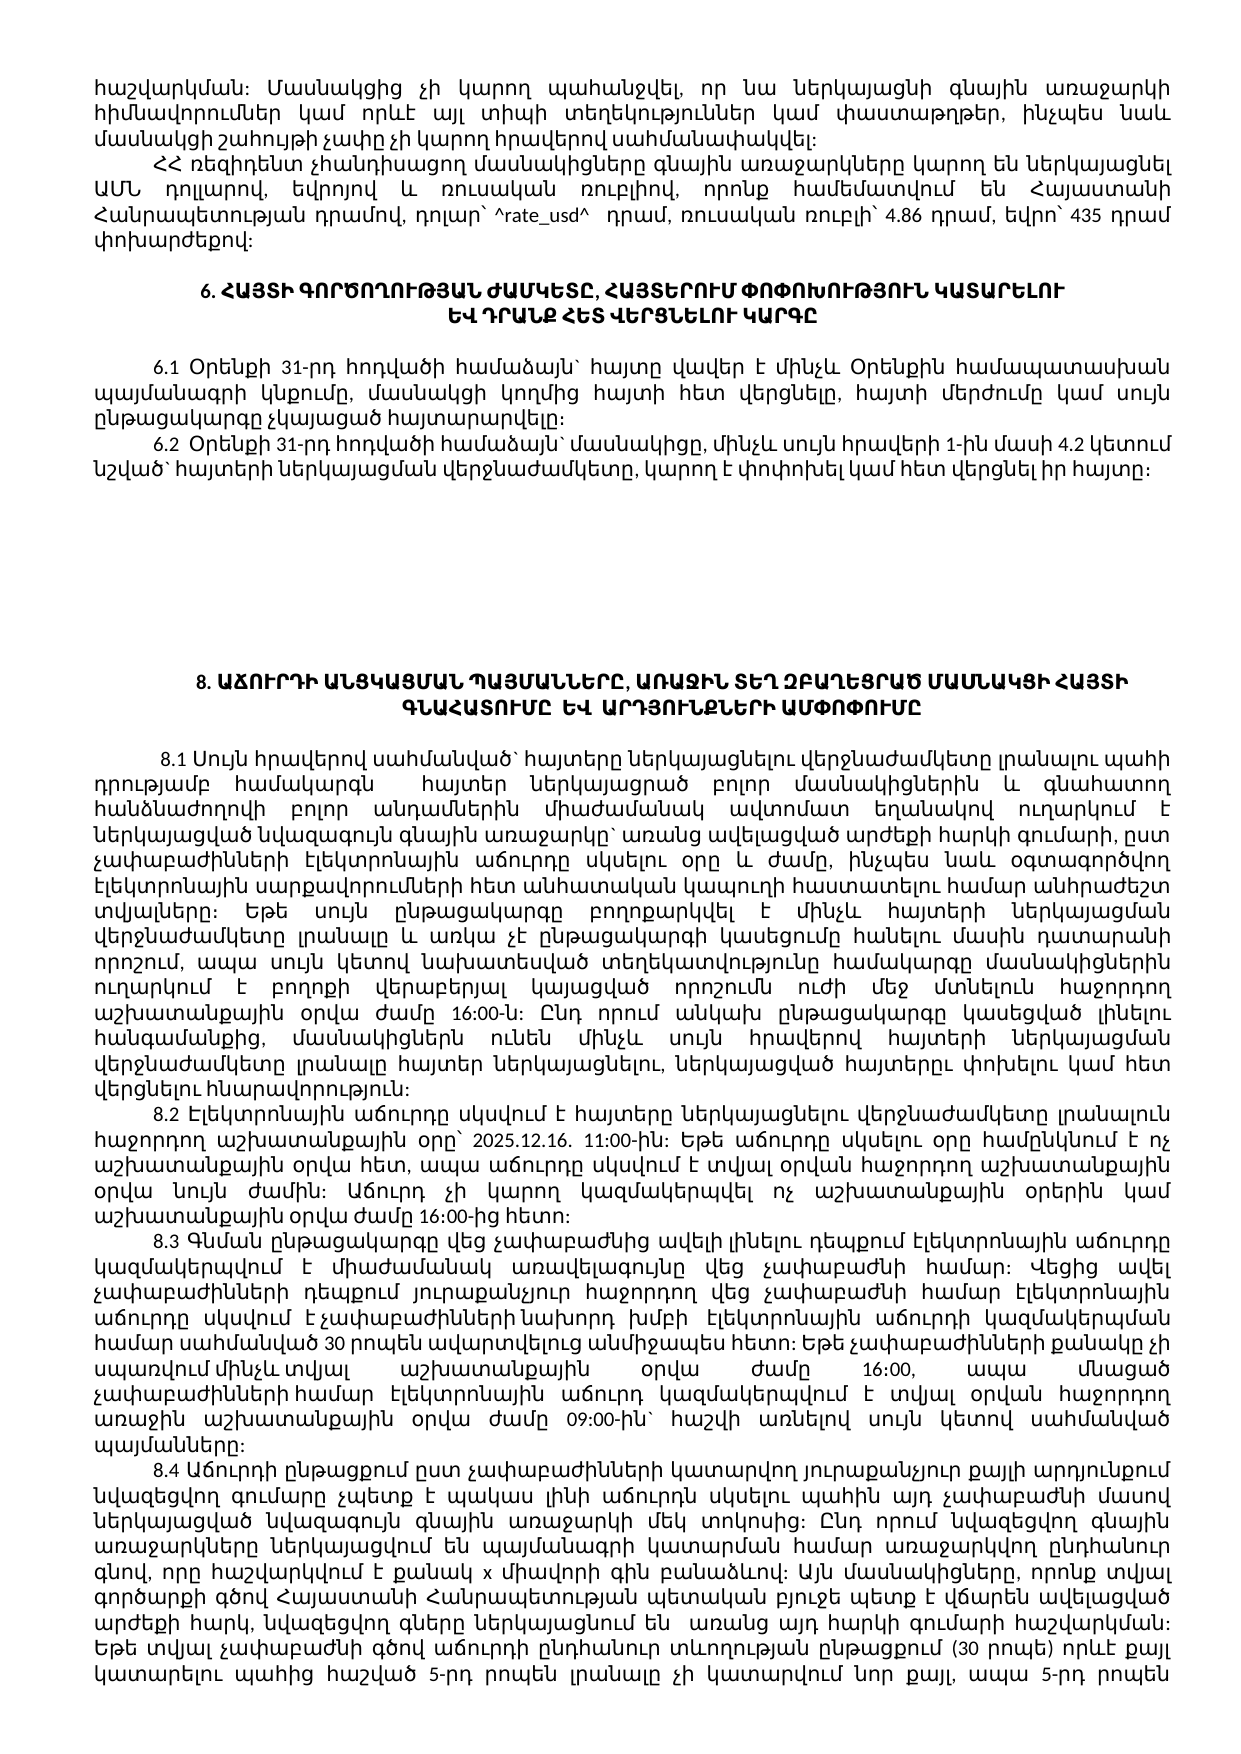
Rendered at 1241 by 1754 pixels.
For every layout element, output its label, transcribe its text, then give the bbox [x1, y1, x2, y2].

text 6. ՀԱՅՏԻ ԳՈՐԾՈՂՈՒԹՅԱՆ ԺԱՄԿԵՏԸ, ՀԱՅՏԵՐՈՒՄ ՓՈՓՈԽՈՒԹՅՈՒՆ ԿԱՏԱՐԵԼՈՒ [94, 278, 1171, 304]
text 8. ԱՃՈՒՐԴԻ ԱՆՑԿԱՑՄԱՆ ՊԱՅՄԱՆՆԵՐԸ, ԱՌԱՋԻՆ ՏԵՂ ԶԲԱՂԵՑՐԱԾ ՄԱՍՆԱԿՑԻ ՀԱՅՏԻ [94, 669, 1171, 695]
text ԵՎ ԴՐԱՆՔ ՀԵՏ ՎԵՐՑՆԵԼՈՒ ԿԱՐԳԸ [94, 304, 1171, 329]
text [94, 1457, 1171, 1686]
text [94, 75, 1171, 151]
text ԳՆԱՀԱՏՈՒՄԸ ԵՎ ԱՐԴՅՈՒՆՔՆԵՐԻ ԱՄՓՈՓՈՒՄԸ [94, 695, 1171, 720]
text 8.3 Գնման ընթացակարգը վեց չափաբաժնից ավելի լինելու դեպքում էլեկտրոնային աճուրդը կազմակերպվում է միաժամանակ առավելագույնը վեց չափաբաժնի համար: Վեցից ավել չափաբաժինների դեպքում յուրաքանչյուր հաջորդող վեց չափաբաժնի համար էլեկտրոնային աճուրդը սկսվում է չափաբաժինների նախորդ խմբի էլեկտրոնային աճուրդի կազմակերպման համար սահմանված 30 րոպեն ավարտվելուց անմիջապես հետո: Եթե չափաբաժինների քանակը չի սպառվում մինչև տվյալ աշխատանքային օրվա ժամը 16։00, ապա մնացած չափաբաժինների համար էլեկտրոնային աճուրդ կազմակերպվում է տվյալ օրվան հաջորդող առաջին աշխատանքային օրվա ժամը 09:00-ին` հաշվի առնելով սույն կետով սահմանված պայմանները: [94, 1229, 1171, 1457]
text 8.2 Էլեկտրոնային աճուրդը սկսվում է հայտերը ներկայացնելու վերջնաժամկետը լրանալուն հաջորդող աշխատանքային օրը՝ 2025.12.16. 11:00 -ին: Եթե աճուրդը սկսելու օրը համընկնում է ոչ աշխատանքային օրվա հետ, ապա աճուրդը սկսվում է տվյալ օրվան հաջորդող աշխատանքային օրվա նույն ժամին: Աճուրդ չի կարող կազմակերպվել ոչ աշխատանքային օրերին կամ աշխատանքային օրվա ժամը 16։00-ից հետո: [94, 1102, 1171, 1229]
text ՀՀ ռեզիդենտ չհանդիսացող մասնակիցները գնային առաջարկները կարող են ներկայացնել ԱՄՆ դոլլարով, եվրոյով և ռուսական ռուբլիով, որոնք համեմատվում են Հայաստանի Հանրապետության դրամով, դոլար՝ ^rate_usd^ դրամ, ռուսական ռուբլի՝ 4.86 դրամ, եվրո՝ 435 դրամ փոխարժեքով: [94, 151, 1171, 253]
text 8.1 Սույն հրավերով սահմանված` հայտերը ներկայացնելու վերջնաժամկետը լրանալու պահի դրությամբ համակարգն հայտեր ներկայացրած բոլոր մասնակիցներին և գնահատող հանձնաժողովի բոլոր անդամներին միաժամանակ ավտոմատ եղանակով ուղարկում է ներկայացված նվազագույն գնային առաջարկը` առանց ավելացված արժեքի հարկի գումարի, ըստ չափաբաժինների էլեկտրոնային աճուրդը սկսելու օրը և ժամը, ինչպես նաև օգտագործվող էլեկտրոնային սարքավորումների հետ անհատական կապուղի հաստատելու համար անհրաժեշտ տվյալները։ Եթե սույն ընթացակարգը բողոքարկվել է մինչև հայտերի ներկայացման վերջնաժամկետը լրանալը և առկա չէ ընթացակարգի կասեցումը հանելու մասին դատարանի որոշում, ապա սույն կետով նախատեսված տեղեկատվությունը համակարգը մասնակիցներին ուղարկում է բողոքի վերաբերյալ կայացված որոշումն ուժի մեջ մտնելուն հաջորդող աշխատանքային օրվա ժամը 16:00-ն: Ընդ որում անկախ ընթացակարգը կասեցված լինելու հանգամանքից, մասնակիցներն ունեն մինչև սույն հրավերով հայտերի ներկայացման վերջնաժամկետը լրանալը հայտեր ներկայացնելու, ներկայացված հայտերըւ փոխելու կամ հետ վերցնելու հնարավորություն: [94, 746, 1171, 1102]
text 6.1 Օրենքի 31-րդ հոդվածի համաձայն` հայտը վավեր է մինչև Օրենքին համապատասխան պայմանագրի կնքումը, մասնակցի կողմից հայտի հետ վերցնելը, հայտի մերժումը կամ սույն ընթացակարգը չկայացած հայտարարվելը։ [94, 354, 1171, 431]
text 6.2 Օրենքի 31-րդ հոդվածի համաձայն` մասնակիցը, մինչև սույն հրավերի 1-ին մասի 4.2 կետում նշված` հայտերի ներկայացման վերջնաժամկետը, կարող է փոփոխել կամ հետ վերցնել իր հայտը։ [94, 431, 1171, 482]
